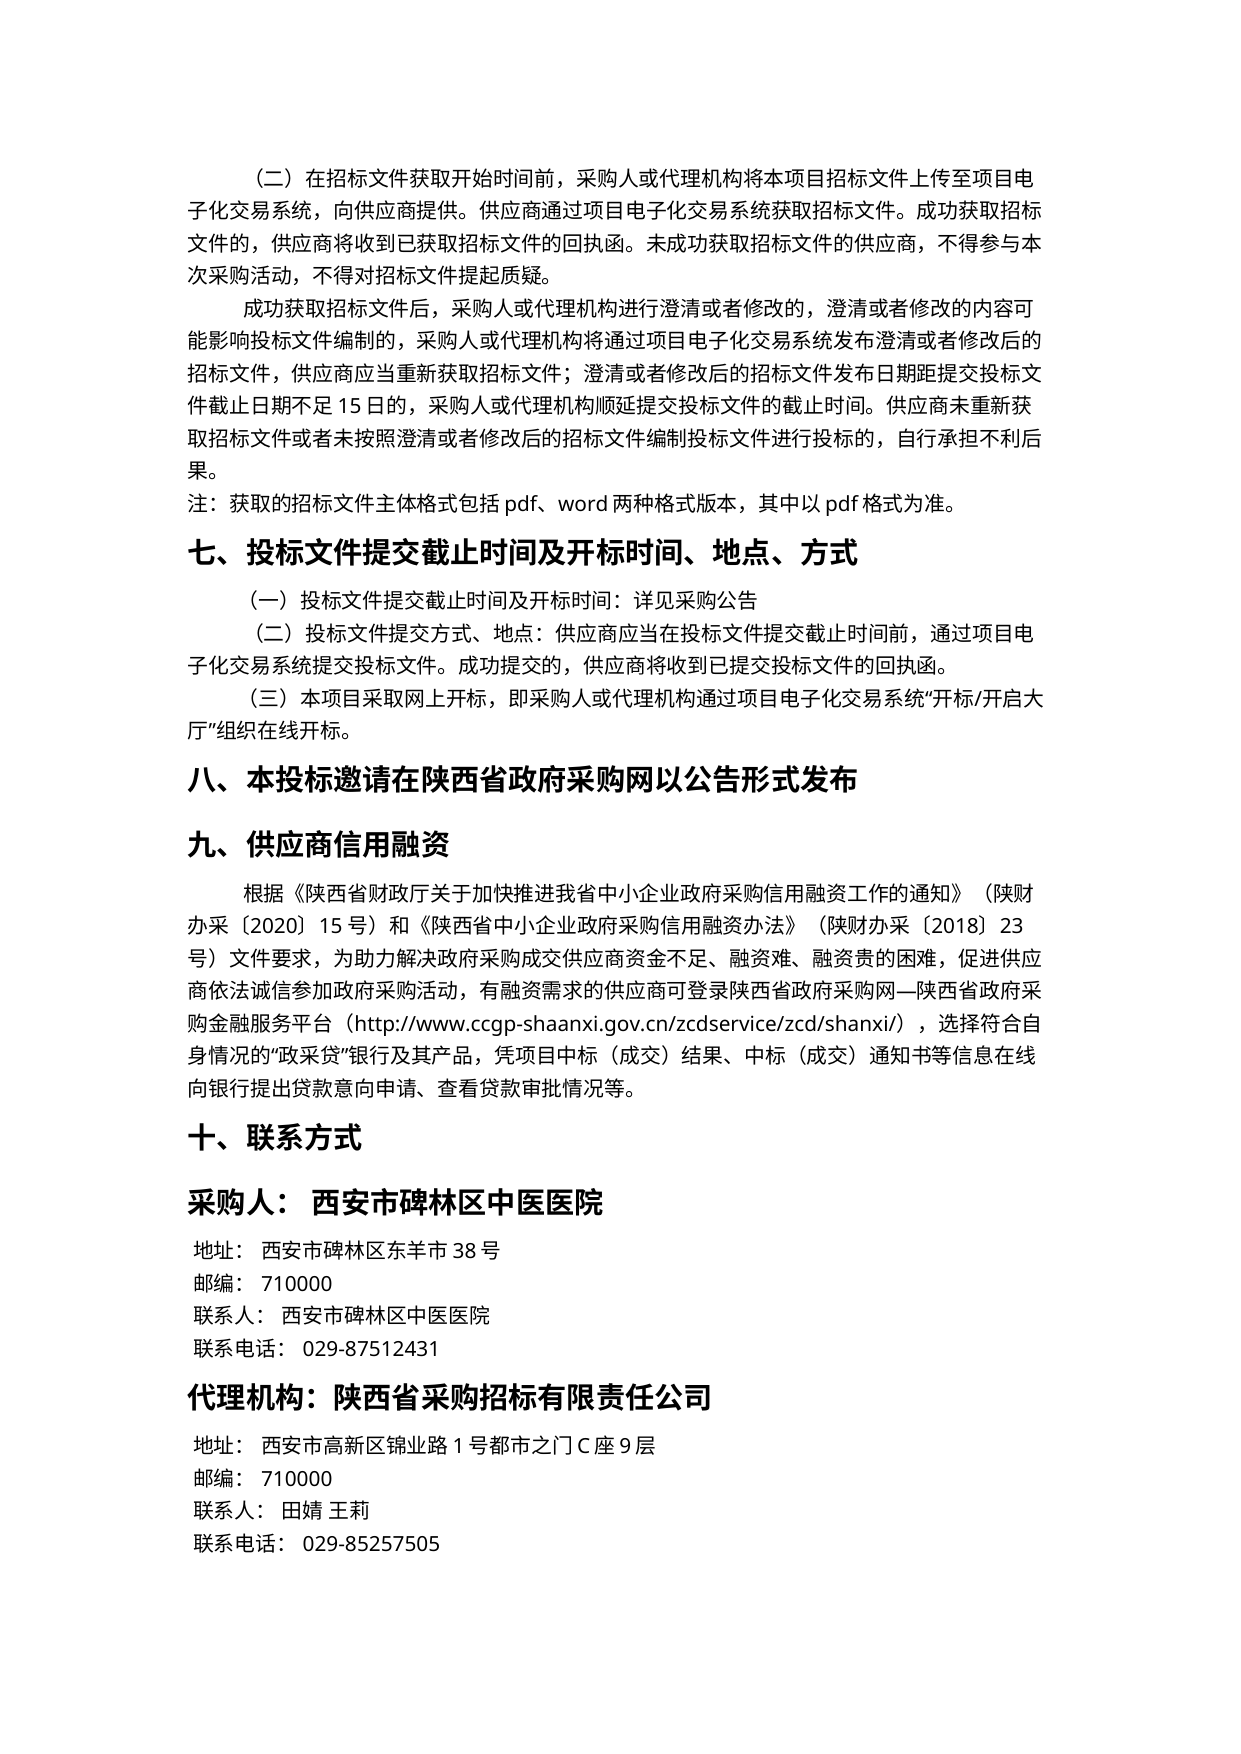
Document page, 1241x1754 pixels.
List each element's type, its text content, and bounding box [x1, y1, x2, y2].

text 根据《陕西省财政厅关于加快推进我省中小企业政府采购信用融资工作的通知》（陕财办采〔2020〕15 号）和《陕西省中小企业政府采购信用融资办法》（陕财办采〔2018〕23 号）文件要求，为助力解决政府采购成交供应商资金不足、融资难、融资贵的困难，促进供应商依法诚信参加政府采购活动，有融资需求的供应商可登录陕西省政府采购网—陕西省政府采购金融服务平台（http://www.ccgp-shaanxi.gov.cn/zcdservice/zcd/shanxi/），选择符合自身情况的“政采贷”银行及其产品，凭项目中标（成交）结果、中标（成交）通知书等信息在线向银行提出贷款意向申请、查看贷款审批情况等。 [187, 877, 1053, 1104]
text 注：获取的招标文件主体格式包括pdf、word两种格式版本，其中以pdf格式为准。 [187, 487, 1053, 519]
text 十、联系方式 [187, 1104, 1053, 1169]
text 八、本投标邀请在陕西省政府采购网以公告形式发布 [187, 747, 1053, 812]
text 地址： 西安市碑林区东羊市38号 [187, 1234, 1053, 1267]
text （二）在招标文件获取开始时间前，采购人或代理机构将本项目招标文件上传至项目电子化交易系统，向供应商提供。供应商通过项目电子化交易系统获取招标文件。成功获取招标文件的，供应商将收到已获取招标文件的回执函。未成功获取招标文件的供应商，不得参与本次采购活动，不得对招标文件提起质疑。 [187, 162, 1053, 292]
text 联系电话： 029-85257505 [187, 1527, 1053, 1559]
text 地址： 西安市高新区锦业路1号都市之门C座9层 [187, 1429, 1053, 1462]
text 采购人： 西安市碑林区中医医院 [187, 1169, 1053, 1234]
text 联系人： 西安市碑林区中医医院 [187, 1299, 1053, 1332]
text （二）投标文件提交方式、地点：供应商应当在投标文件提交截止时间前，通过项目电子化交易系统提交投标文件。成功提交的，供应商将收到已提交投标文件的回执函。 [187, 617, 1053, 682]
text 联系人： 田婧 王莉 [187, 1494, 1053, 1527]
text （一）投标文件提交截止时间及开标时间：详见采购公告 [187, 584, 1053, 617]
text 邮编： 710000 [187, 1462, 1053, 1494]
text 代理机构：陕西省采购招标有限责任公司 [187, 1364, 1053, 1429]
text 七、投标文件提交截止时间及开标时间、地点、方式 [187, 519, 1053, 584]
text 邮编： 710000 [187, 1267, 1053, 1299]
text 联系电话： 029-87512431 [187, 1332, 1053, 1364]
text （三）本项目采取网上开标，即采购人或代理机构通过项目电子化交易系统“开标/开启大厅”组织在线开标。 [187, 682, 1053, 747]
text 成功获取招标文件后，采购人或代理机构进行澄清或者修改的，澄清或者修改的内容可能影响投标文件编制的，采购人或代理机构将通过项目电子化交易系统发布澄清或者修改后的招标文件，供应商应当重新获取招标文件；澄清或者修改后的招标文件发布日期距提交投标文件截止日期不足15日的，采购人或代理机构顺延提交投标文件的截止时间。供应商未重新获取招标文件或者未按照澄清或者修改后的招标文件编制投标文件进行投标的，自行承担不利后果。 [187, 292, 1053, 487]
text 九、供应商信用融资 [187, 812, 1053, 877]
